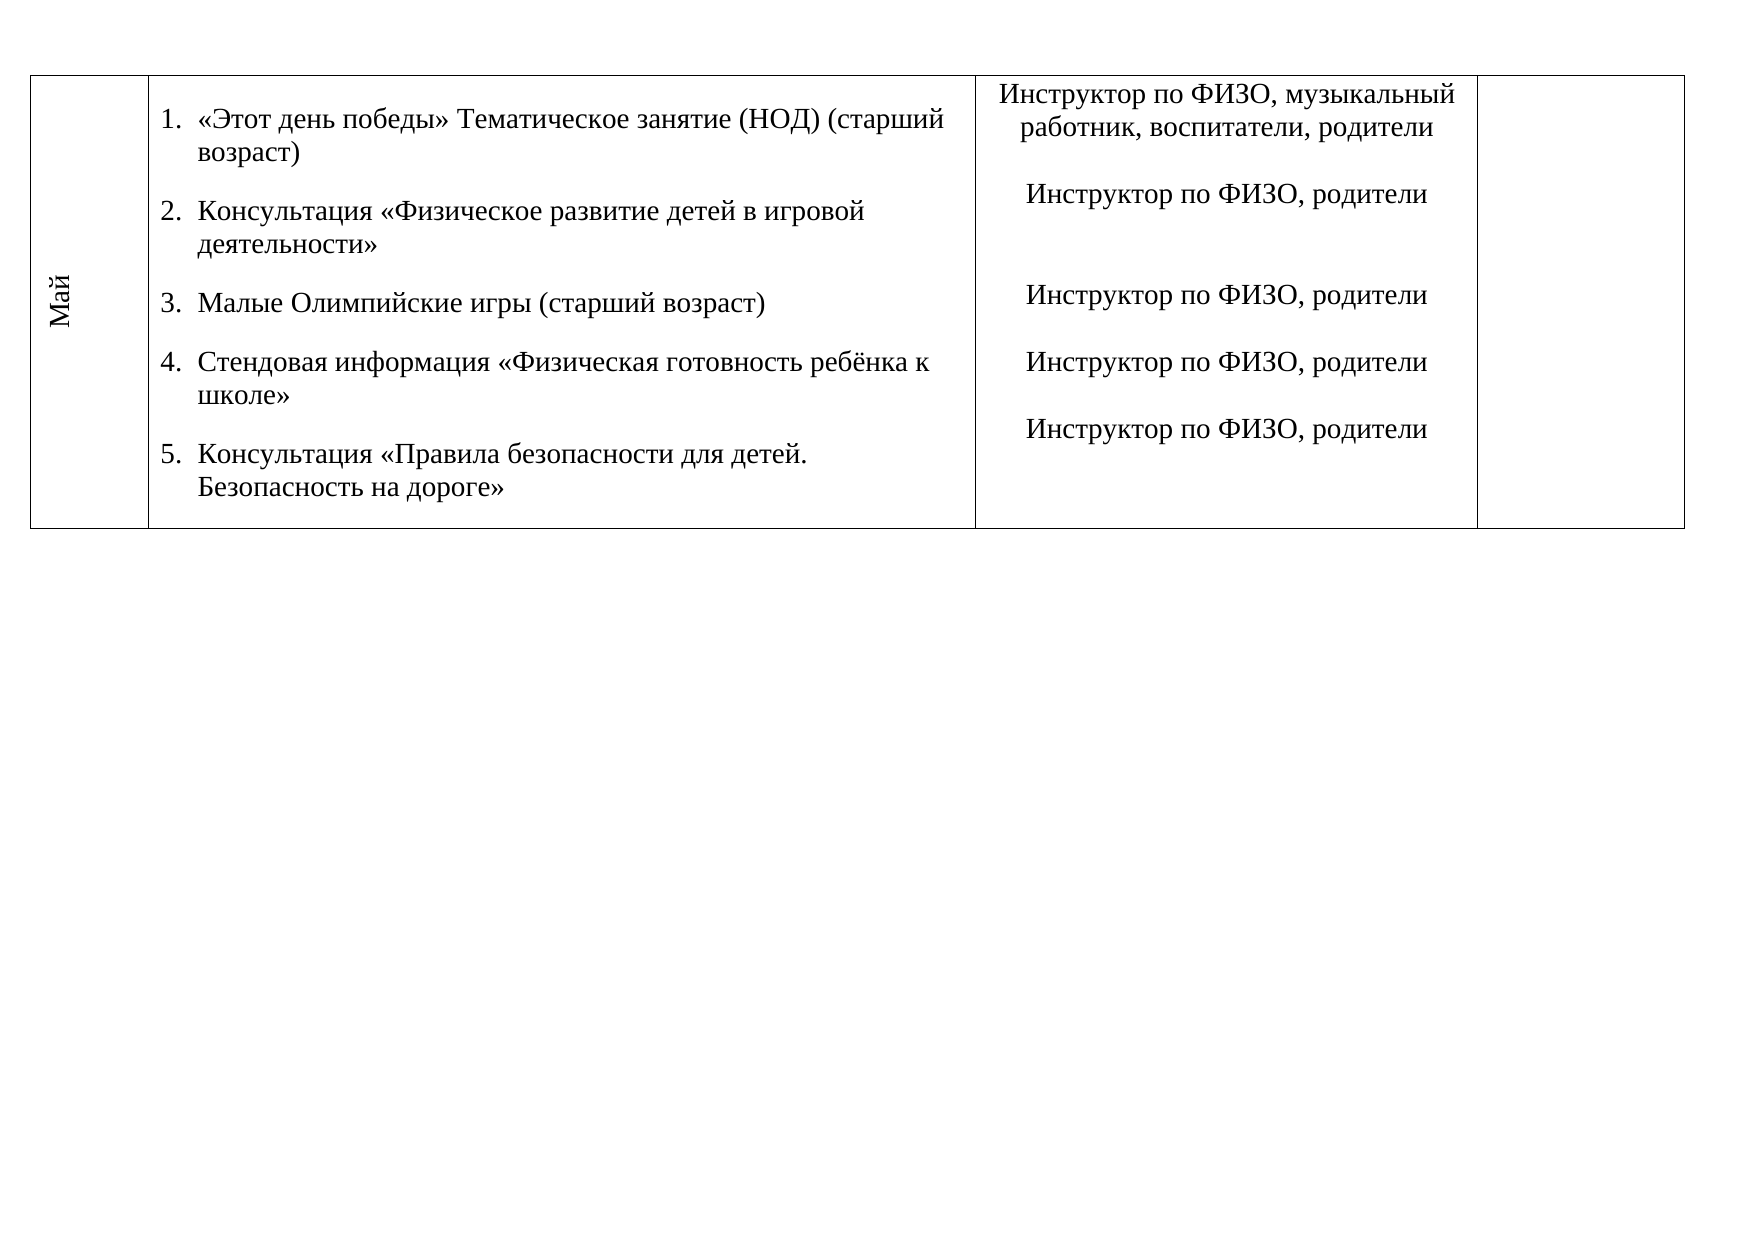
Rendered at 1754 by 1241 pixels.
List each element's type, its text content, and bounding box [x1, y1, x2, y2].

table_cell Май [31, 76, 148, 528]
table_cell [1478, 76, 1684, 528]
table_cell «Этот день победы» Тематическое занятие (НОД) (старший возраст) Консультация «Физическое развитие детей в игровой деятельности» Малые Олимпийские игры (старший возраст) Стендовая информация «Физическая готовность ребёнка к школе» Консультация «Правила безопасности для детей. Безопасность на дороге» [149, 76, 975, 528]
table_cell Инструктор по ФИЗО, музыкальный работник, воспитатели, родители Инструктор по ФИЗО, родители Инструктор по ФИЗО, родители Инструктор по ФИЗО, родители Инструктор по ФИЗО, родители [976, 76, 1477, 528]
